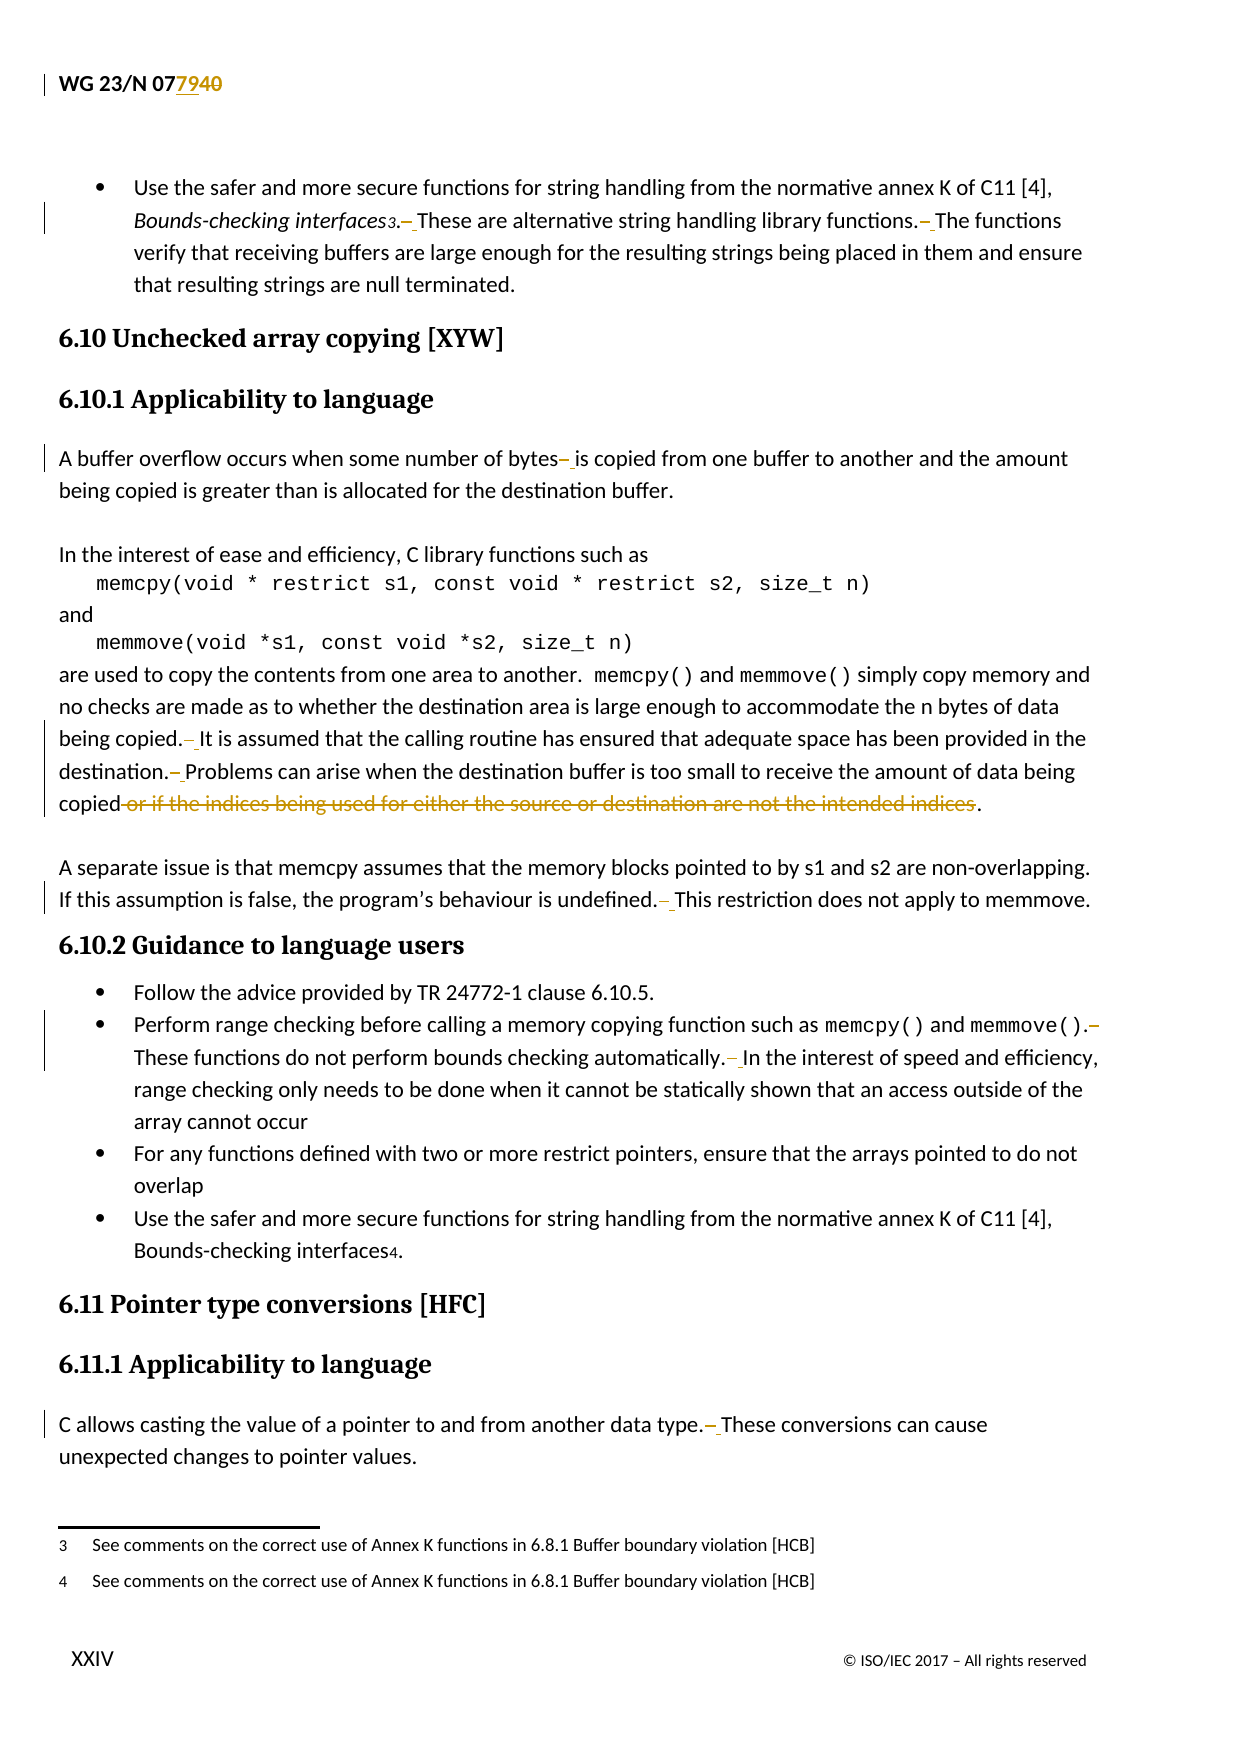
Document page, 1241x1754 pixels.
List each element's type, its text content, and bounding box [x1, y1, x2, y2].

text and [58, 600, 1099, 628]
subtitle 6.10 Unchecked array copying [XYW] [58, 323, 1099, 354]
text In the interest of ease and efficiency, C library functions such as [58, 541, 1099, 568]
list Perform range checking before calling a memory copying function such as memcpy() and memmove().These functions do not perform bounds checking automatically.In the interest of speed and efficiency, range checking only needs to be done when it cannot be statically shown that an access outside of the array cannot occur [96, 1010, 1099, 1135]
text C allows casting the value of a pointer to and from another data type.These conversions can cause unexpected changes to pointer values. [58, 1410, 1099, 1470]
text A buffer overflow occurs when some number of bytesis copied from one buffer to another and the amount being copied is greater than is allocated for the destination buffer. [58, 444, 1099, 504]
list Use the safer and more secure functions for string handling from the normative annex K of C11 [4], Bounds-checking interfaces.These are alternative string handling library functions.The functions verify that receiving buffers are large enough for the resulting strings being placed in them and ensure that resulting strings are null terminated. [96, 173, 1099, 298]
text memmove(void *s1, const void *s2, size_t n) [58, 632, 1099, 656]
list Follow the advice provided by TR 24772-1 clause 6.10.5. [96, 978, 1099, 1006]
text memcpy(void * restrict s1, const void * restrict s2, size_t n) [58, 573, 1099, 596]
subtitle 6.11 Pointer type conversions [HFC] [58, 1289, 1099, 1320]
subtitle 6.10.1 Applicability to language [58, 384, 1099, 415]
list Use the safer and more secure functions for string handling from the normative annex K of C11 [4], Bounds-checking interfaces. [96, 1204, 1099, 1264]
text A separate issue is that memcpy assumes that the memory blocks pointed to by s1 and s2 are non-overlapping. If this assumption is false, the program’s behaviour is undefined.This restriction does not apply to memmove. [58, 853, 1099, 913]
subtitle 6.10.2 Guidance to language users [58, 930, 1099, 961]
list For any functions defined with two or more restrict pointers, ensure that the arrays pointed to do not overlap [96, 1139, 1099, 1199]
subtitle 6.11.1 Applicability to language [58, 1349, 1099, 1381]
text are used to copy the contents from one area to another. memcpy() and memmove() simply copy memory and no checks are made as to whether the destination area is large enough to accommodate the n bytes of data being copied.It is assumed that the calling routine has ensured that adequate space has been provided in the destination.Problems can arise when the destination buffer is too small to receive the amount of data being copied. [58, 660, 1099, 817]
